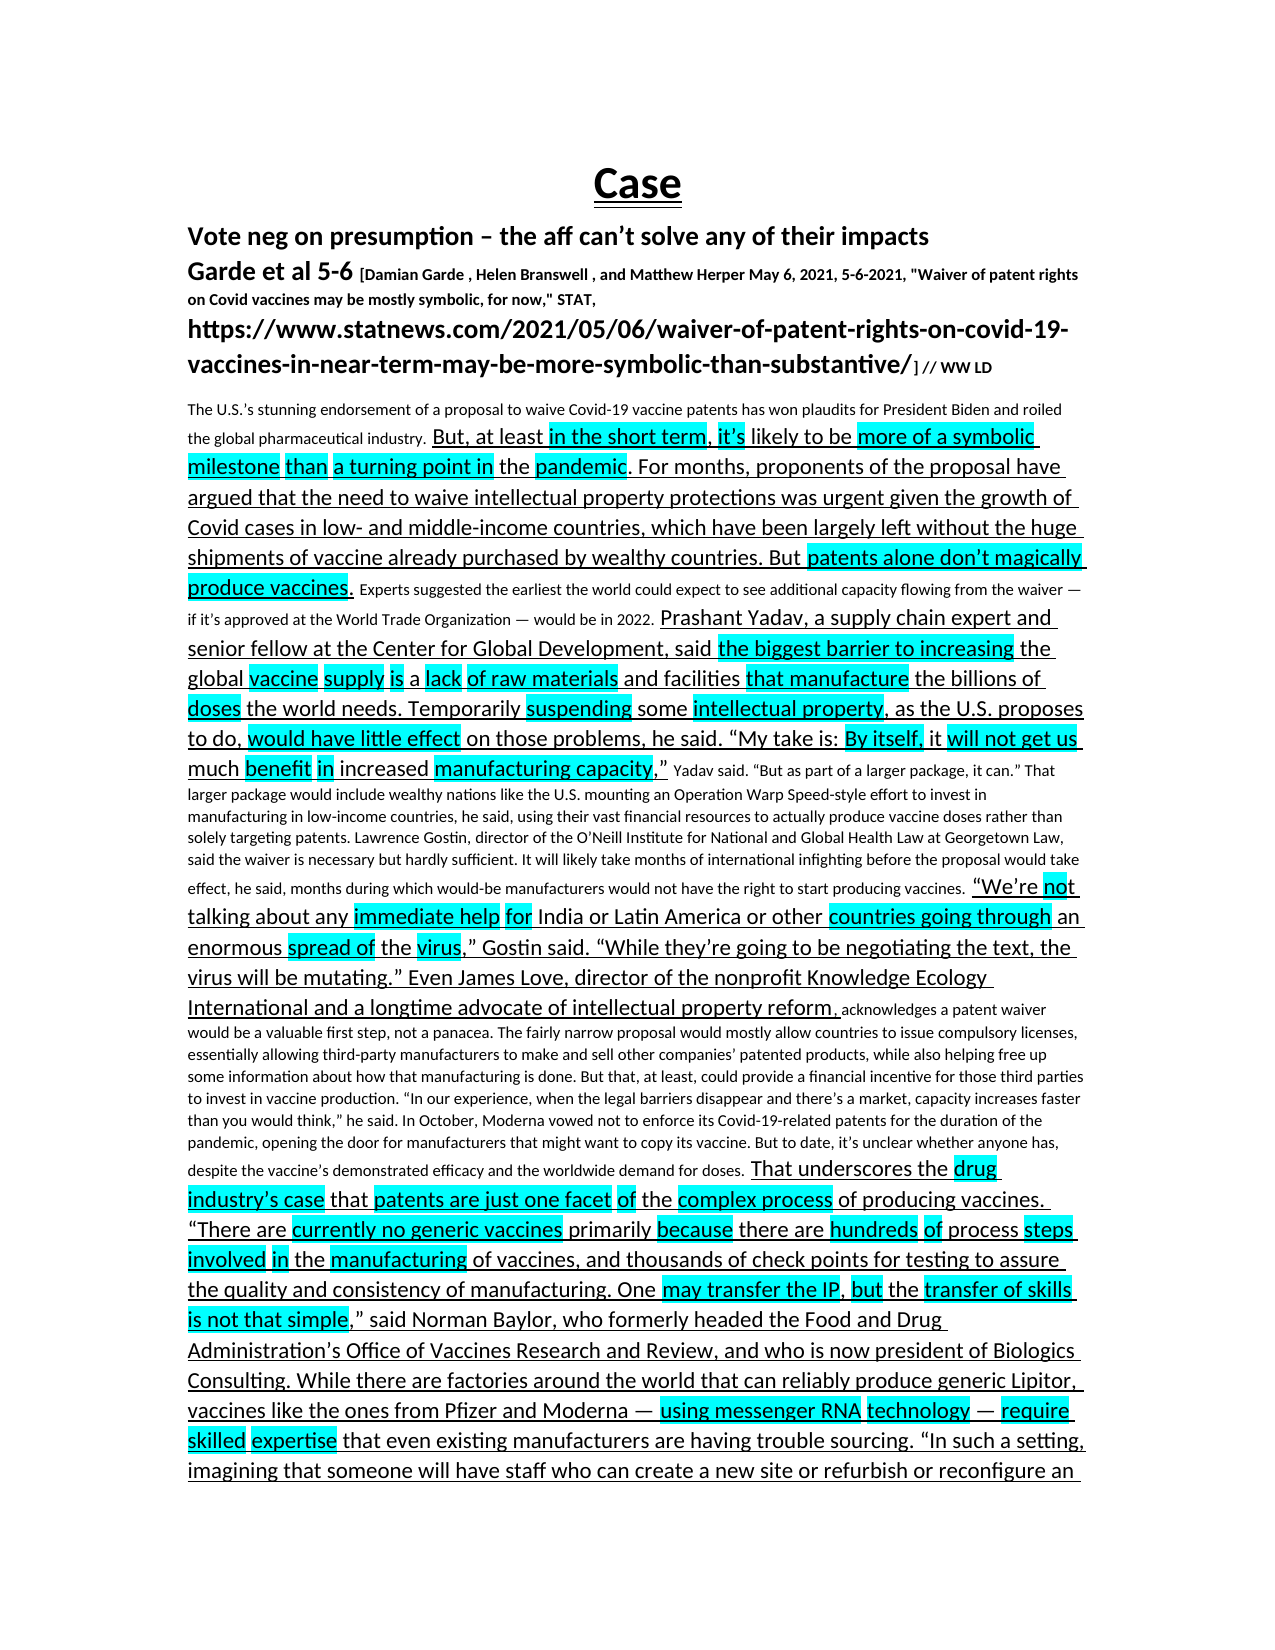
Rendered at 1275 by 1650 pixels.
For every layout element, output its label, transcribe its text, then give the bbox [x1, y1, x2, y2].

subtitle Vote neg on presumption – the aff can’t solve any of their impacts [187, 219, 1087, 252]
subtitle Case [187, 154, 1087, 210]
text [187, 568, 1087, 1484]
text Garde et al 5-6 [Damian Garde , Helen Branswell , and Matthew Herper May 6, 2021, 5-6-2021, "Waiver of patent rights on Covid vaccines may be mostly symbolic, for now," STAT, https://www.statnews.com/2021/05/06/waiver-of-patent-rights-on-covid-19-vaccines-in-near-term-may-be-more-symbolic-than-substantive/] // WW LD [187, 254, 1087, 380]
